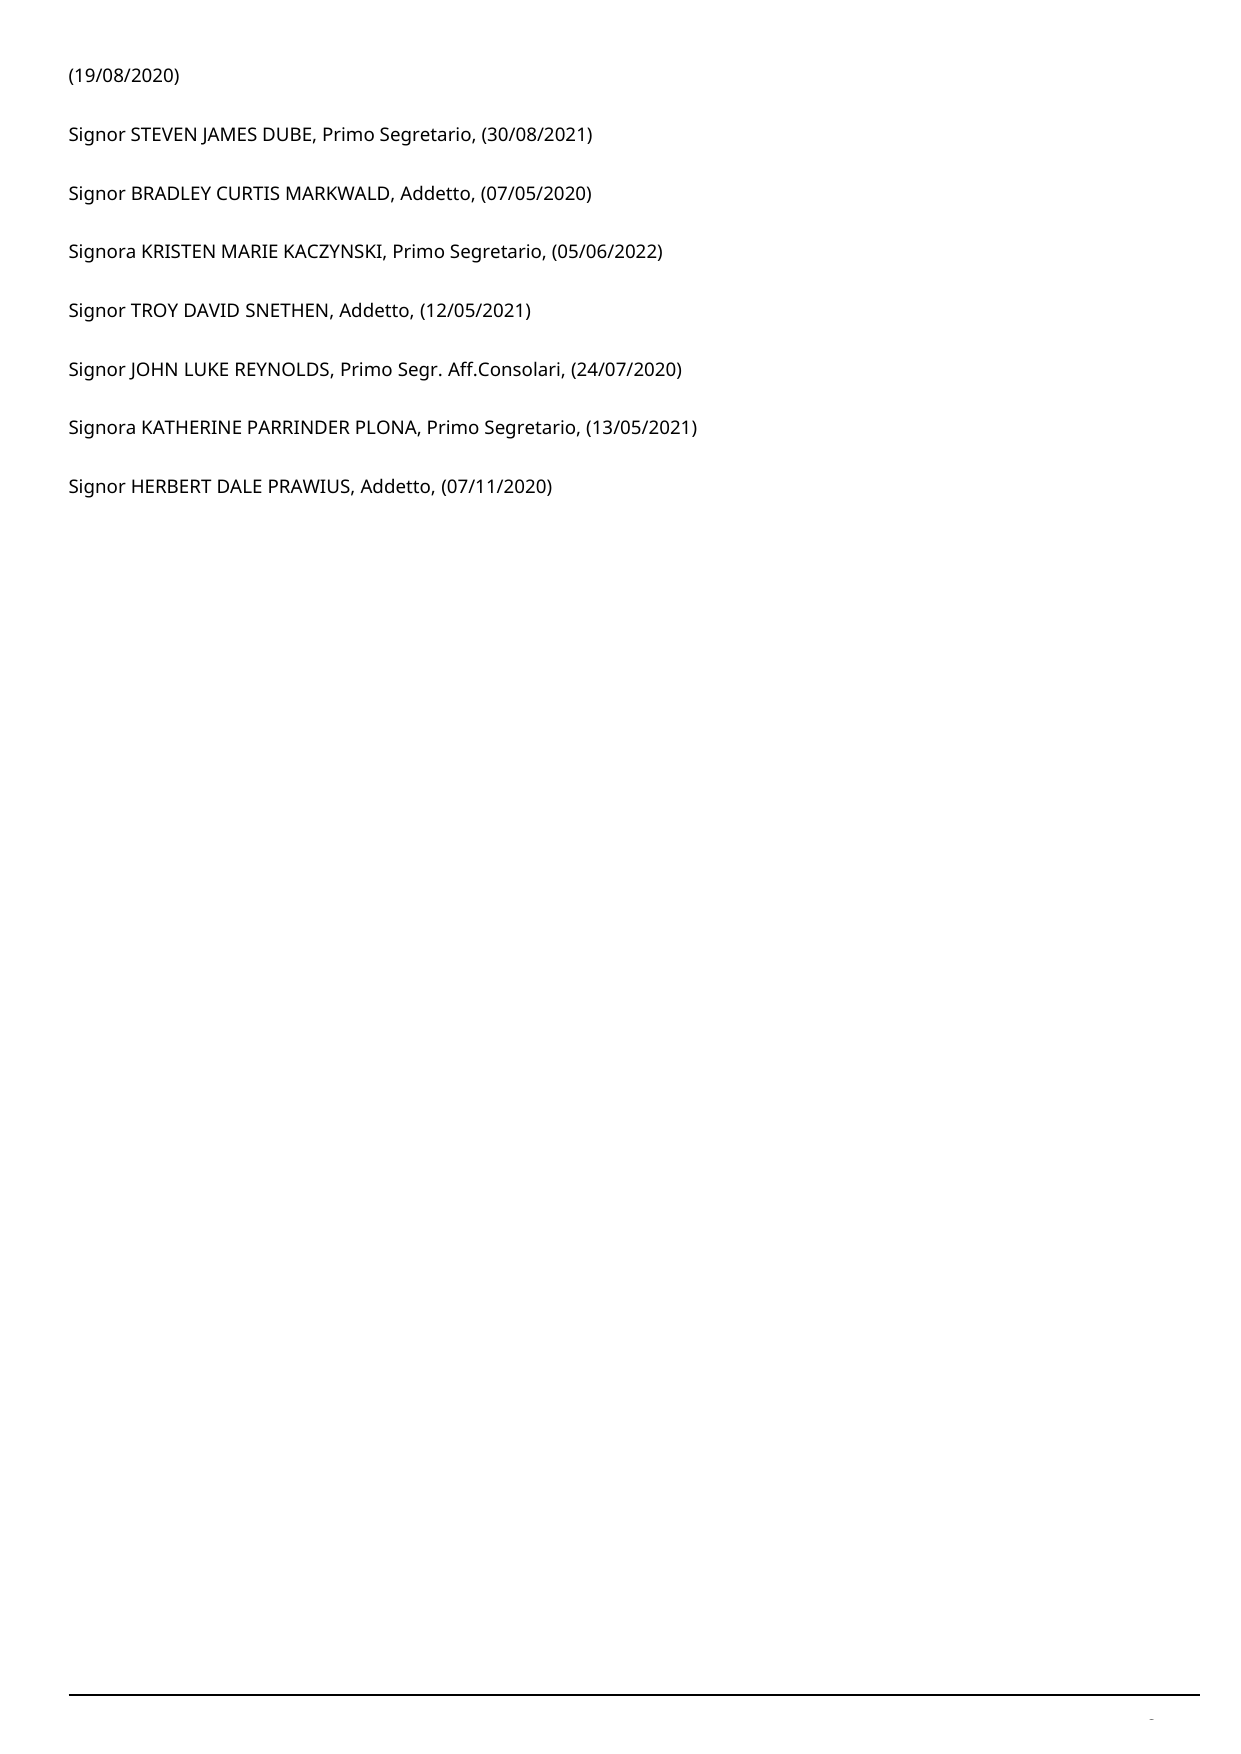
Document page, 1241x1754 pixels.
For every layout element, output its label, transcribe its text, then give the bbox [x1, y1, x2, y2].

text Signor JOHN LUKE REYNOLDS, Primo Segr. Aff.Consolari, (24/07/2020) Signora KATHERINE PARRINDER PLONA, Primo Segretario, (13/05/2021) Signor HERBERT DALE PRAWIUS, Addetto, (07/11/2020) [68, 356, 698, 499]
text Signor STEVEN JAMES DUBE, Primo Segretario, (30/08/2021) Signor BRADLEY CURTIS MARKWALD, Addetto, (07/05/2020) [68, 121, 596, 205]
text Signora KRISTEN MARIE KACZYNSKI, Primo Segretario, (05/06/2022) Signor TROY DAVID SNETHEN, Addetto, (12/05/2021) [68, 238, 664, 323]
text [68, 62, 636, 88]
